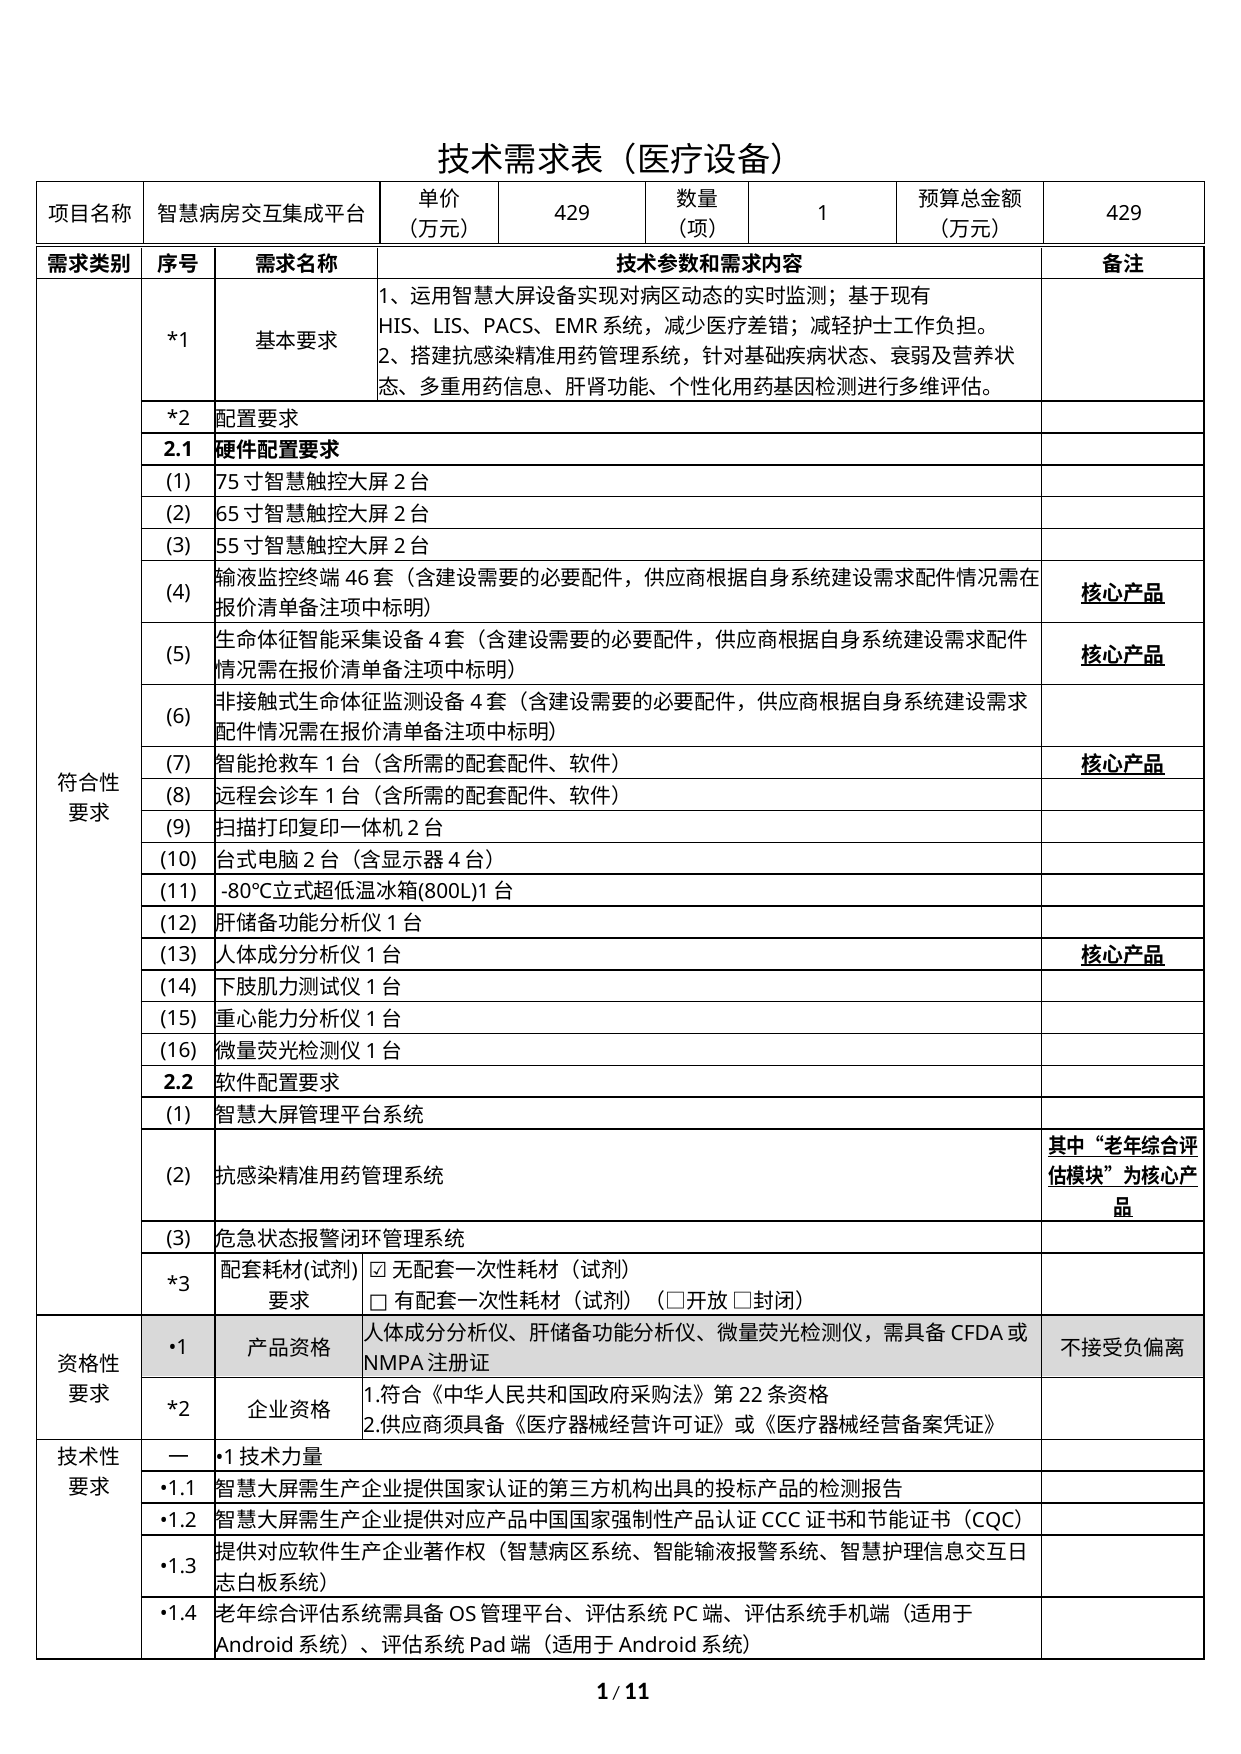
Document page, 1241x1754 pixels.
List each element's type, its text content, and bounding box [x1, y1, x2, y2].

table_cell •1技术力量 [216, 1440, 1041, 1470]
table_cell 1、运用智慧大屏设备实现对病区动态的实时监测；基于现有HIS、LIS、PACS、EMR系统，减少医疗差错；减轻护士工作负担。 2、搭建抗感染精准用药管理系统，针对基础疾病状态、衰弱及营养状态、多重用药信息、肝肾功能、个性化用药基因检测进行多维评估。 [378, 279, 1041, 400]
table_cell [1042, 497, 1203, 528]
table_cell *1 [142, 279, 214, 400]
table_cell 1.符合《中华人民共和国政府采购法》第22条资格 2.供应商须具备《医疗器械经营许可证》或《医疗器械经营备案凭证》 [363, 1378, 1041, 1438]
table_cell [1042, 1098, 1203, 1128]
table_cell 不接受负偏离 [1042, 1316, 1203, 1376]
table_cell (6) [142, 685, 214, 746]
table_cell •1.1 [142, 1472, 214, 1502]
table_cell 微量荧光检测仪1台 [216, 1034, 1041, 1064]
table_header 序号 [142, 247, 215, 278]
table_cell [1042, 434, 1203, 464]
table_cell 生命体征智能采集设备 4套（含建设需要的必要配件，供应商根据自身系统建设需求配件情况需在报价清单备注项中标明） [216, 623, 1041, 684]
table_cell (1) [142, 1098, 214, 1128]
table_cell 单价 （万元） [381, 182, 498, 243]
table_cell (3) [142, 529, 214, 559]
table_cell 75寸智慧触控大屏2台 [216, 466, 1041, 496]
table_cell 配套耗材(试剂)要求 [216, 1254, 362, 1314]
table_cell 远程会诊车 1台（含所需的配套配件、软件） [216, 779, 1041, 809]
table_cell (4) [142, 561, 214, 622]
table_cell (12) [142, 907, 214, 937]
table_cell [1042, 971, 1203, 1001]
table_header 备注 [1042, 247, 1203, 278]
table_cell 智慧大屏需生产企业提供国家认证的第三方机构出具的投标产品的检测报告 [216, 1472, 1041, 1502]
table_cell (8) [142, 779, 214, 809]
table_cell [1042, 875, 1203, 905]
table_cell 台式电脑2台（含显示器4台） [216, 843, 1041, 873]
table_cell (5) [142, 623, 214, 684]
table_cell 符合性 要求 [37, 279, 141, 1314]
table_cell 输液监控终端 46套（含建设需要的必要配件，供应商根据自身系统建设需求配件情况需在报价清单备注项中标明） [216, 561, 1041, 622]
table_header 技术需求表（医疗设备） [36, 133, 1204, 181]
table_cell (2) [142, 497, 214, 528]
table_cell 资格性 要求 [37, 1316, 141, 1438]
table_cell 一 [142, 1440, 214, 1470]
table_cell [1042, 1440, 1203, 1470]
table_cell [1042, 402, 1203, 432]
table_cell 提供对应软件生产企业著作权（智慧病区系统、智能输液报警系统、智慧护理信息交互日志白板系统） [216, 1536, 1041, 1596]
table_cell •1.2 [142, 1504, 214, 1534]
table_cell [1042, 779, 1203, 809]
table_cell 硬件配置要求 [216, 434, 1041, 464]
table_cell 扫描打印复印一体机2台 [216, 811, 1041, 841]
table_cell •1.3 [142, 1536, 214, 1596]
table_cell 数量（项） [646, 182, 748, 243]
table_cell 老年综合评估系统需具备OS管理平台、评估系统PC端、评估系统手机端（适用于Android系统）、评估系统Pad端（适用于Android系统） [216, 1598, 1041, 1658]
table_cell (9) [142, 811, 214, 841]
table_cell *3 [142, 1254, 214, 1314]
table_cell 企业资格 [216, 1378, 362, 1438]
table_cell ☑ 无配套一次性耗材（试剂） □ 有配套一次性耗材（试剂）（□开放 □封闭） [363, 1254, 1041, 1314]
table_cell 重心能力分析仪1台 [216, 1002, 1041, 1033]
table_cell 下肢肌力测试仪1台 [216, 971, 1041, 1001]
table_cell 非接触式生命体征监测设备 4套（含建设需要的必要配件，供应商根据自身系统建设需求配件情况需在报价清单备注项中标明） [216, 685, 1041, 746]
table_cell (14) [142, 971, 214, 1001]
table_cell 智能抢救车 1台（含所需的配套配件、软件） [216, 747, 1041, 778]
table_cell [1042, 1378, 1203, 1438]
table_header 需求名称 [216, 247, 377, 278]
table_cell 其中“老年综合评估模块”为核心产品 [1042, 1130, 1203, 1220]
table_cell [1042, 466, 1203, 496]
table_cell 55寸智慧触控大屏2台 [216, 529, 1041, 559]
table_cell 429 [1044, 182, 1204, 243]
table_cell *2 [142, 402, 214, 432]
table_cell 技术性 要求 [37, 1440, 141, 1658]
table_cell -80℃立式超低温冰箱(800L)1台 [216, 875, 1041, 905]
table_cell 人体成分分析仪1台 [216, 939, 1041, 969]
table_cell 产品资格 [216, 1316, 362, 1376]
table_cell (13) [142, 939, 214, 969]
table_cell 配置要求 [216, 402, 1041, 432]
table_cell [1042, 843, 1203, 873]
table_cell 智慧大屏需生产企业提供对应产品中国国家强制性产品认证CCC证书和节能证书（CQC） [216, 1504, 1041, 1534]
table_cell (1) [142, 466, 214, 496]
table_cell 429 [499, 182, 645, 243]
table_cell [1042, 1066, 1203, 1096]
table_cell 智慧病房交互集成平台 [144, 182, 379, 243]
table_cell 肝储备功能分析仪1台 [216, 907, 1041, 937]
table_cell [1042, 1034, 1203, 1064]
table_cell (15) [142, 1002, 214, 1033]
table_cell [1042, 1472, 1203, 1502]
table_cell •1.4 [142, 1598, 214, 1658]
table_cell 抗感染精准用药管理系统 [216, 1130, 1041, 1220]
table_cell (3) [142, 1222, 214, 1252]
table_cell [1042, 1504, 1203, 1534]
table_cell (2) [142, 1130, 214, 1220]
table_cell (7) [142, 747, 214, 778]
table_cell [1042, 685, 1203, 746]
table_cell 预算总金额 （万元） [897, 182, 1043, 243]
table_header 技术参数和需求内容 [378, 247, 1041, 278]
table_cell 智慧大屏管理平台系统 [216, 1098, 1041, 1128]
table_cell (16) [142, 1034, 214, 1064]
table_cell 核心产品 [1042, 623, 1203, 684]
table_cell [1042, 1598, 1203, 1658]
table_cell 1 [749, 182, 896, 243]
table_cell [1042, 811, 1203, 841]
table_cell 基本要求 [216, 279, 377, 400]
table_cell [1042, 907, 1203, 937]
table_header 需求类别 [37, 247, 141, 278]
table_cell *2 [142, 1378, 214, 1438]
table_cell 2.1 [142, 434, 214, 464]
table_cell 核心产品 [1042, 747, 1203, 778]
table_cell [1042, 529, 1203, 559]
table_cell •1 [142, 1316, 214, 1376]
table_cell 软件配置要求 [216, 1066, 1041, 1096]
table_cell [1042, 1536, 1203, 1596]
table_cell 核心产品 [1042, 561, 1203, 622]
table_cell [1042, 1222, 1203, 1252]
table_cell [1042, 1002, 1203, 1033]
table_cell [1042, 1254, 1203, 1314]
table_cell [1042, 279, 1203, 400]
table_cell 2.2 [142, 1066, 214, 1096]
table_cell 人体成分分析仪、肝储备功能分析仪、微量荧光检测仪，需具备CFDA或NMPA注册证 [363, 1316, 1041, 1376]
table_cell (11) [142, 875, 214, 905]
table_cell 核心产品 [1042, 939, 1203, 969]
table_cell 65寸智慧触控大屏2台 [216, 497, 1041, 528]
table_cell (10) [142, 843, 214, 873]
table_cell 项目名称 [37, 182, 143, 243]
table_cell 危急状态报警闭环管理系统 [216, 1222, 1041, 1252]
